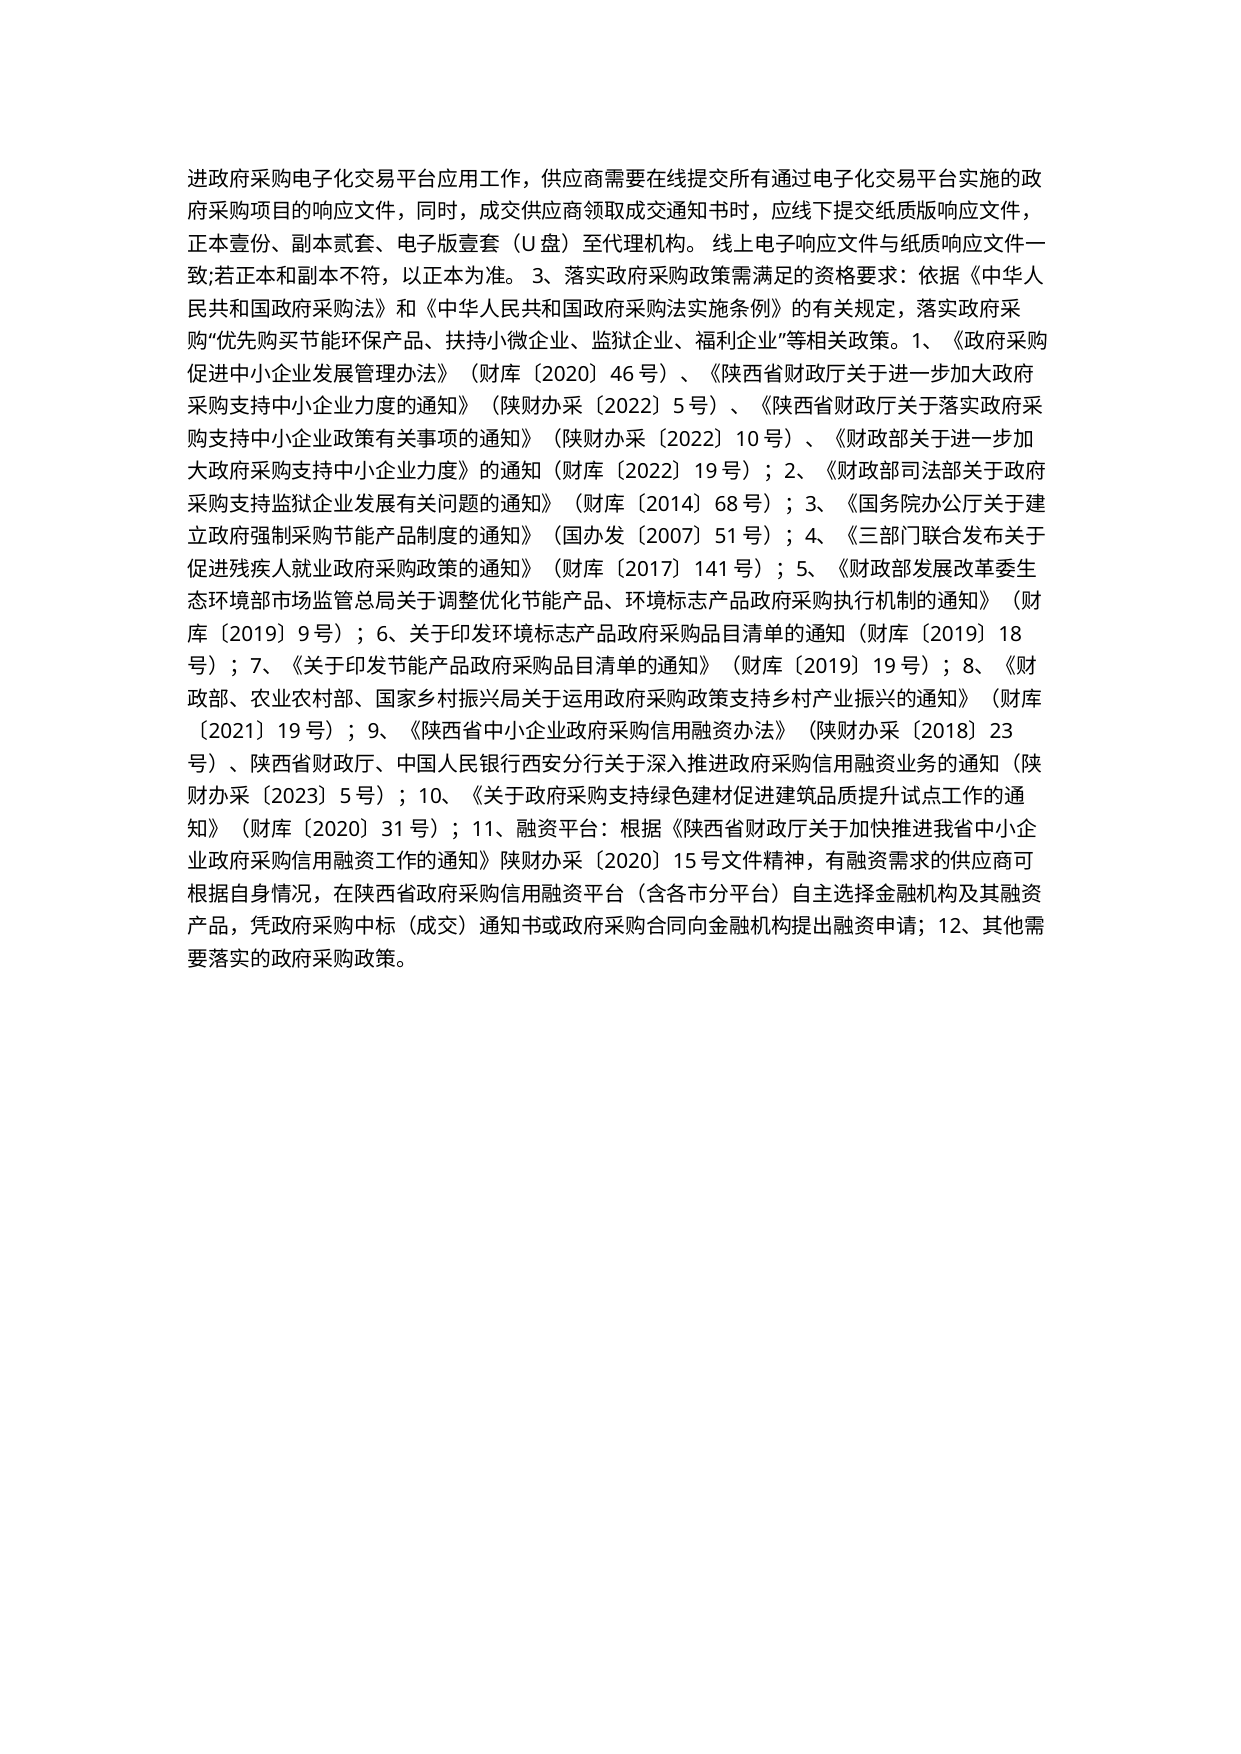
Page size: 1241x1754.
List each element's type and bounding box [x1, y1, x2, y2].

text [187, 162, 1053, 974]
